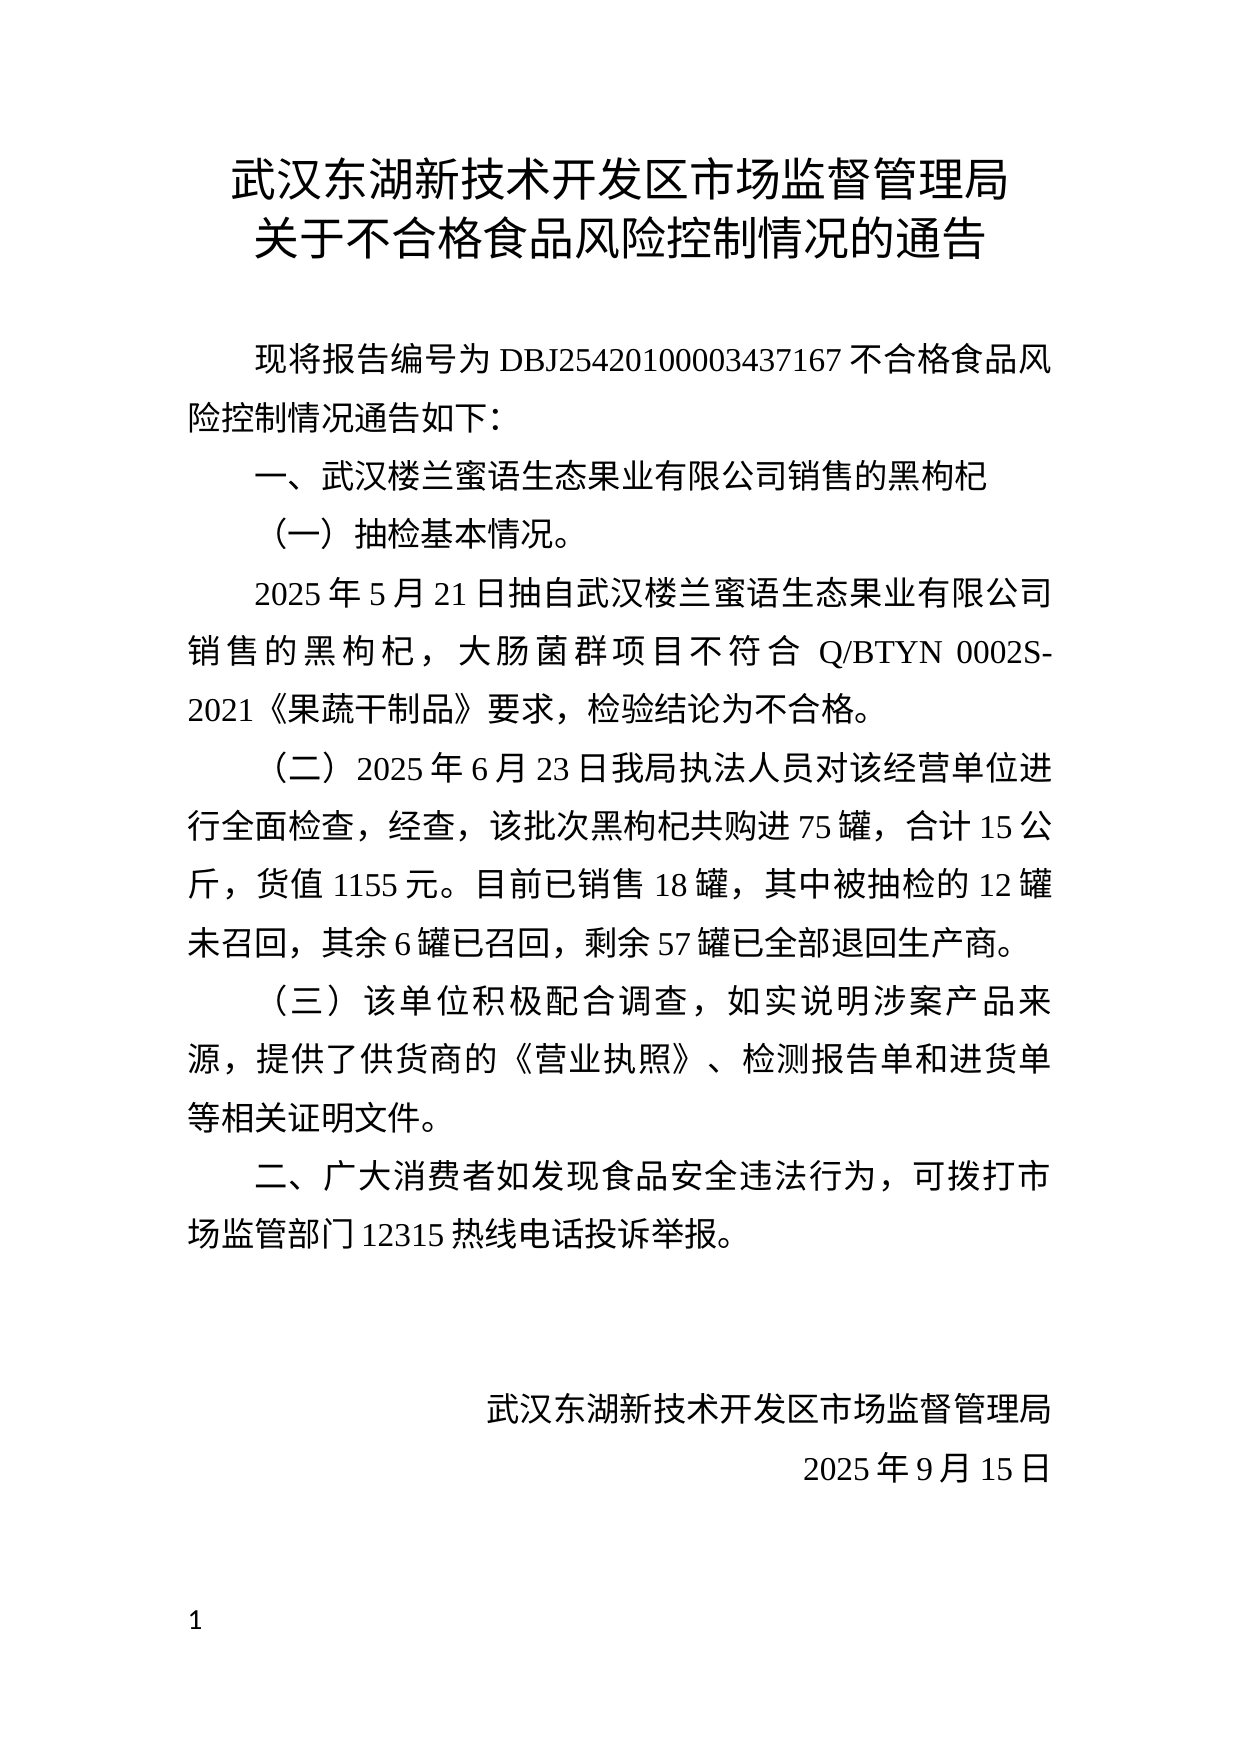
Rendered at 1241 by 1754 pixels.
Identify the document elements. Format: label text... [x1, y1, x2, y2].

list （一）抽检基本情况。 [254, 500, 1053, 558]
text 武汉东湖新技术开发区市场监督管理局 [187, 1375, 1053, 1433]
text 现将报告编号为DBJ25420100003437167不合格食品风险控制情况通告如下： [187, 325, 1053, 442]
text 武汉东湖新技术开发区市场监督管理局 [187, 150, 1053, 208]
list （二）2025年6月23日我局执法人员对该经营单位进行全面检查，经查，该批次黑枸杞共购进75罐，合计15公斤，货值1155元。目前已销售18罐，其中被抽检的12罐未召回，其余6罐已召回，剩余57罐已全部退回生产商。 [187, 733, 1053, 967]
list （三）该单位积极配合调查，如实说明涉案产品来源，提供了供货商的《营业执照》、检测报告单和进货单等相关证明文件。 [187, 967, 1053, 1142]
list 一、武汉楼兰蜜语生态果业有限公司销售的黑枸杞 [187, 442, 1053, 500]
list 2025年5月21日抽自武汉楼兰蜜语生态果业有限公司销售的黑枸杞，大肠菌群项目不符合 Q/BTYN 0002S-2021《果蔬干制品》要求，检验结论为不合格。 [187, 558, 1053, 733]
list 二、广大消费者如发现食品安全违法行为，可拨打市场监管部门12315热线电话投诉举报。 [187, 1142, 1053, 1258]
text 2025年9月15日 [187, 1433, 1053, 1492]
text 关于不合格食品风险控制情况的通告 [187, 208, 1053, 267]
